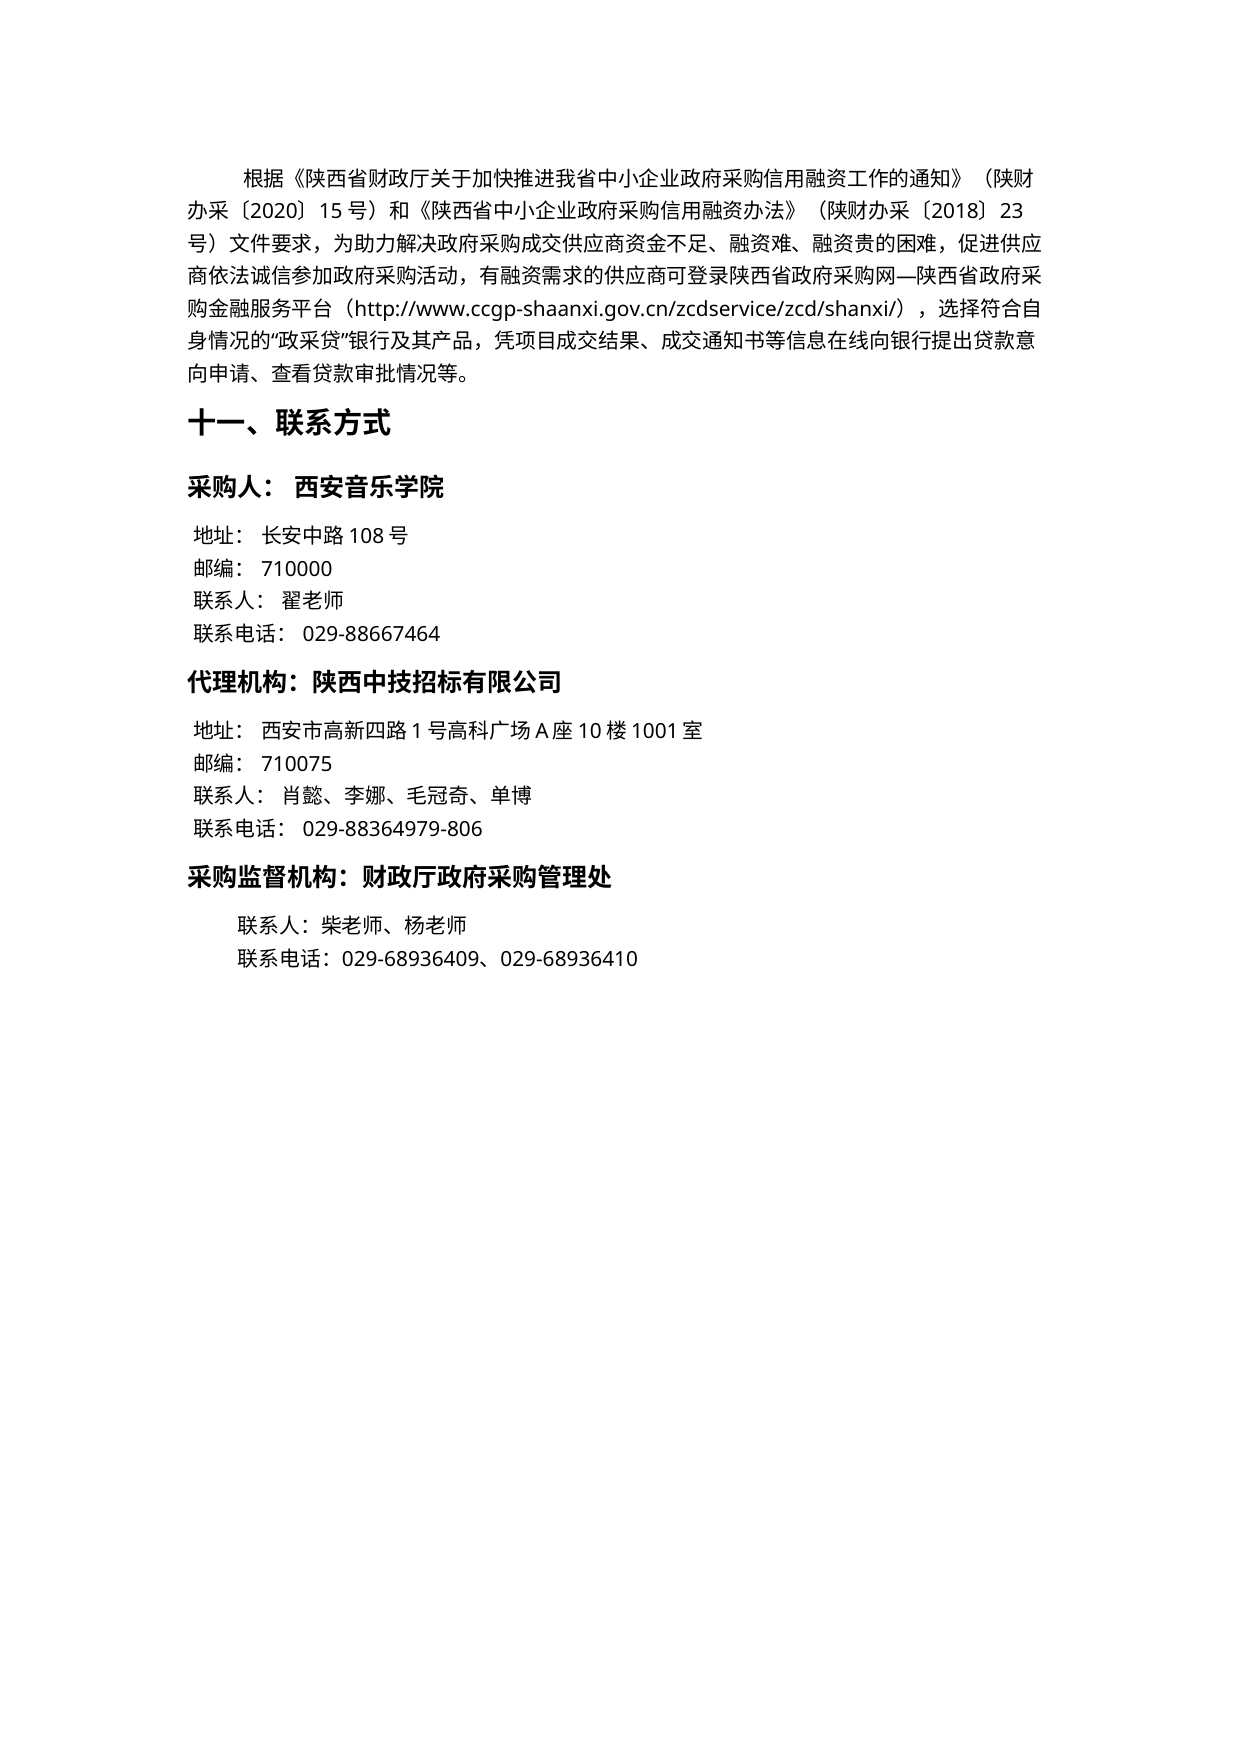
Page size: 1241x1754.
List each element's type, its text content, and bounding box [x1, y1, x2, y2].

text 联系电话：029-68936409、029-68936410 [187, 942, 1053, 974]
text 十一、联系方式 [187, 389, 1053, 454]
text 根据《陕西省财政厅关于加快推进我省中小企业政府采购信用融资工作的通知》（陕财办采〔2020〕15 号）和《陕西省中小企业政府采购信用融资办法》（陕财办采〔2018〕23 号）文件要求，为助力解决政府采购成交供应商资金不足、融资难、融资贵的困难，促进供应商依法诚信参加政府采购活动，有融资需求的供应商可登录陕西省政府采购网—陕西省政府采购金融服务平台（http://www.ccgp-shaanxi.gov.cn/zcdservice/zcd/shanxi/），选择符合自身情况的“政采贷”银行及其产品，凭项目成交结果、成交通知书等信息在线向银行提出贷款意向申请、查看贷款审批情况等。 [187, 162, 1053, 389]
text 采购监督机构：财政厅政府采购管理处 [187, 844, 1053, 909]
text 联系人： 翟老师 [187, 584, 1053, 617]
text 联系电话： 029-88667464 [187, 617, 1053, 649]
text 地址： 西安市高新四路1号高科广场A座10楼1001室 [187, 714, 1053, 747]
text 联系电话： 029-88364979-806 [187, 812, 1053, 844]
text 代理机构：陕西中技招标有限公司 [187, 649, 1053, 714]
text 联系人： 肖懿、李娜、毛冠奇、单博 [187, 779, 1053, 812]
text 联系人：柴老师、杨老师 [187, 909, 1053, 942]
text 邮编： 710075 [187, 747, 1053, 779]
text 采购人： 西安音乐学院 [187, 454, 1053, 519]
text 地址： 长安中路108号 [187, 519, 1053, 552]
text 邮编： 710000 [187, 552, 1053, 584]
